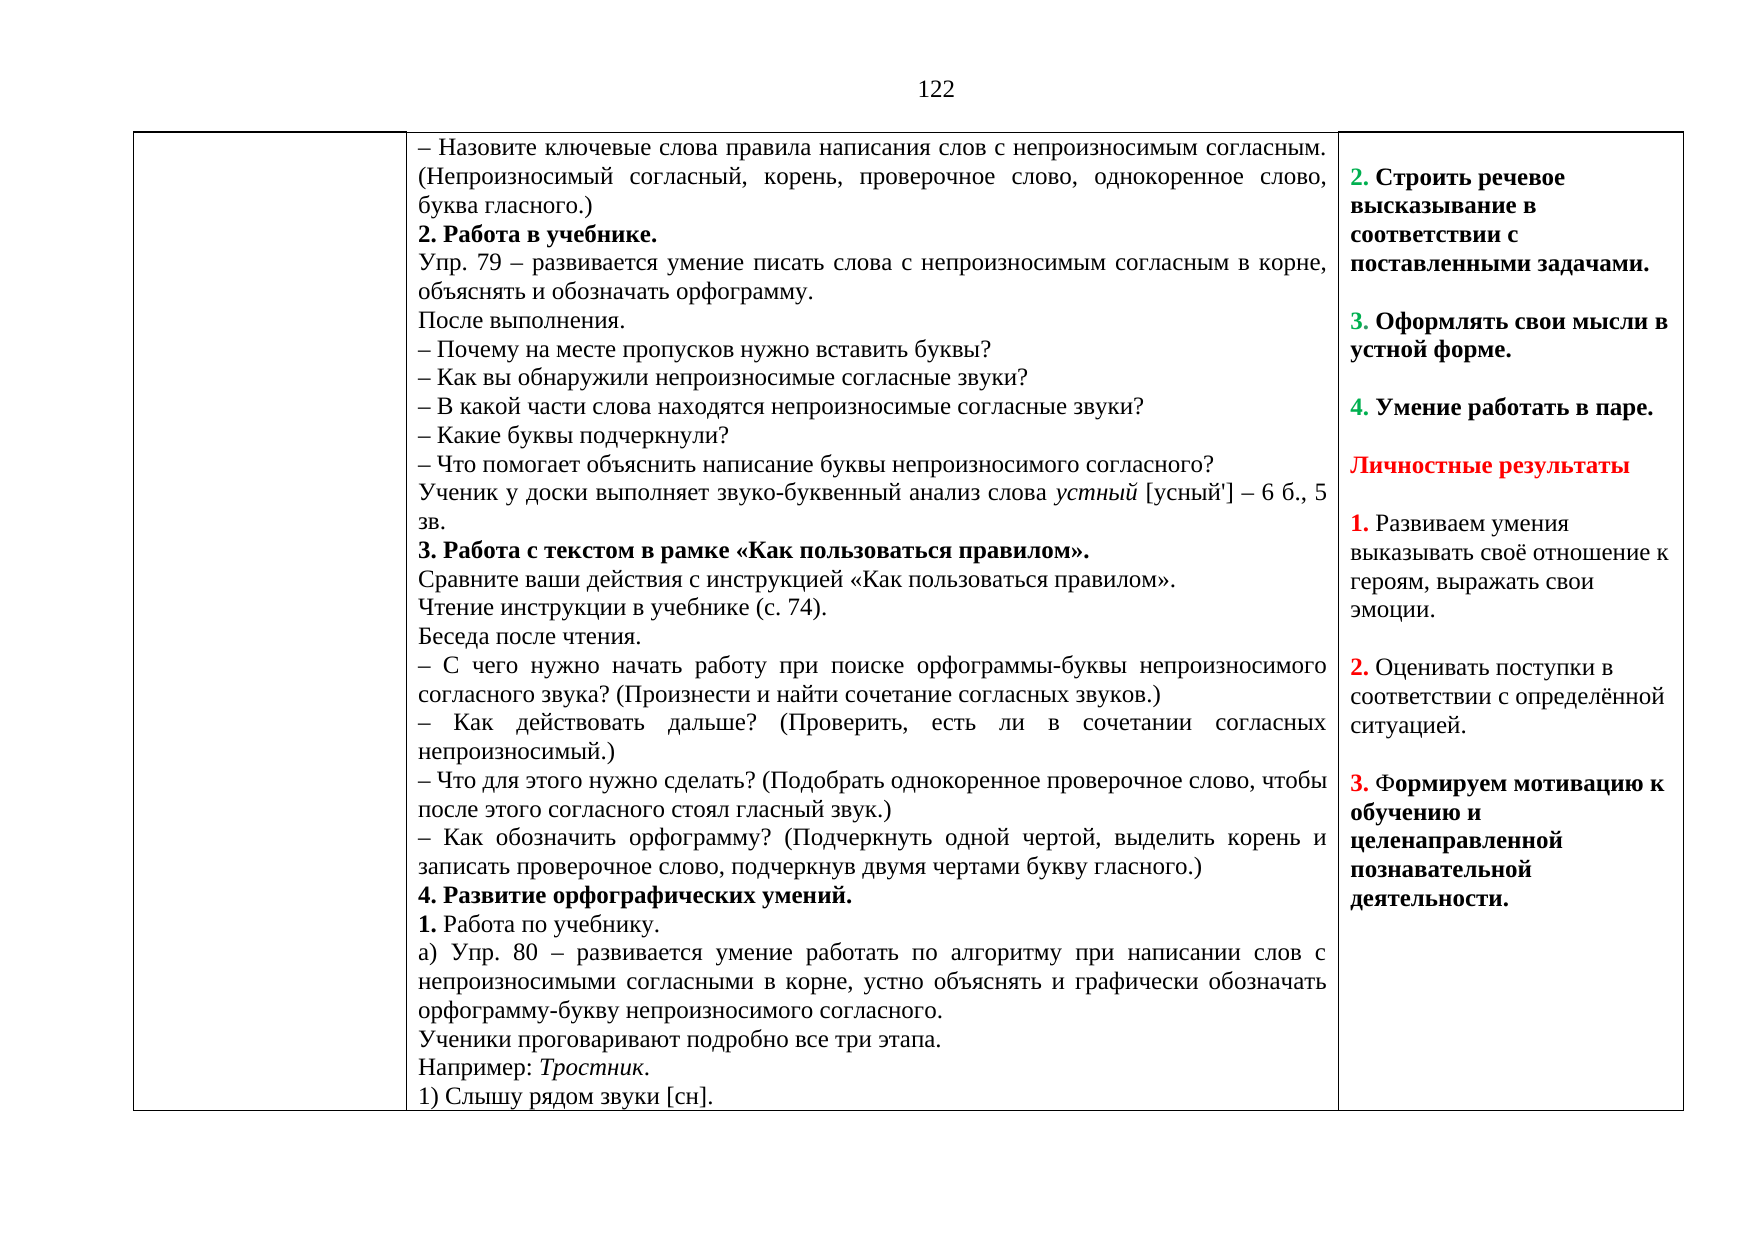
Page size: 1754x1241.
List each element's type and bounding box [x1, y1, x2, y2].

table_cell [407, 133, 1338, 1110]
table_cell [1339, 133, 1683, 1110]
table_cell [134, 133, 406, 1110]
